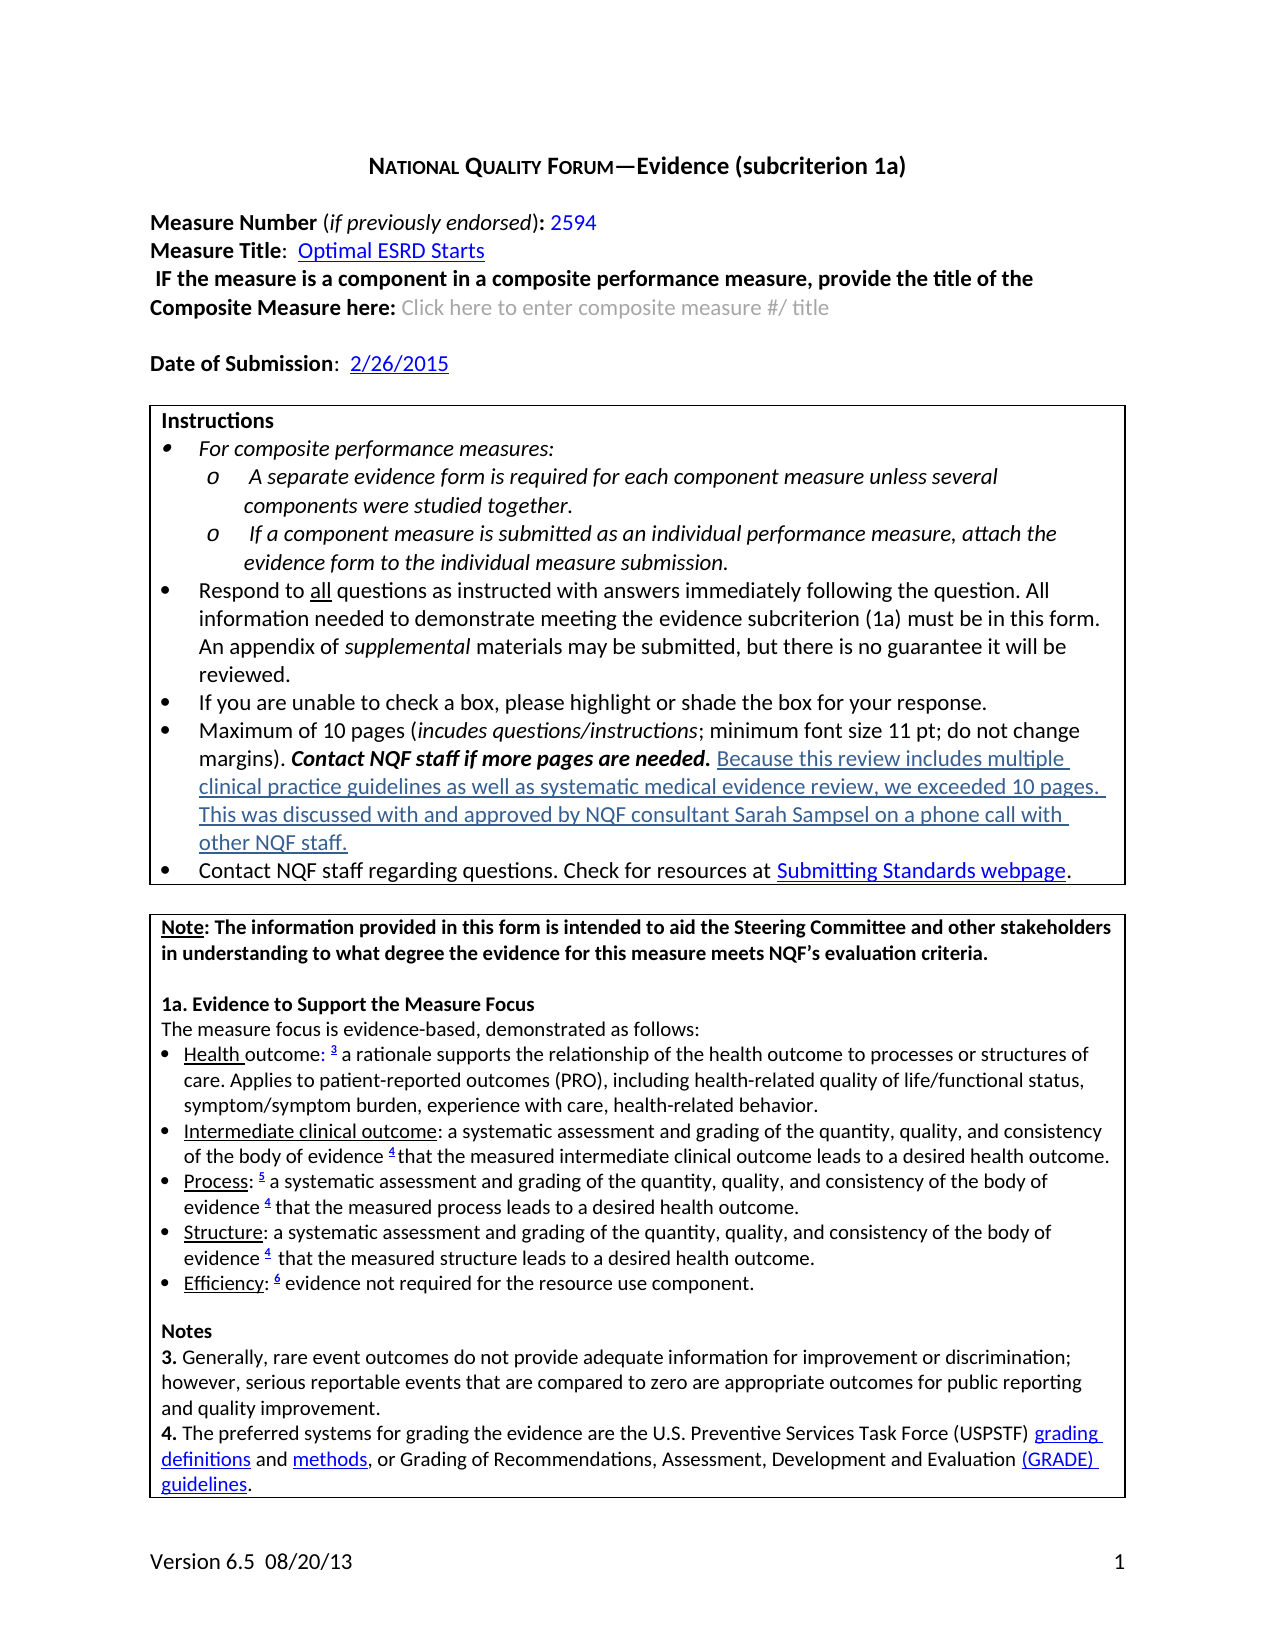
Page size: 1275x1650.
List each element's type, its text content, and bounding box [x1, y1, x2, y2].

text Date of Submission: [150, 349, 1125, 377]
text Measure Title: [150, 237, 1125, 264]
text Measure Number (if previously endorsed): [150, 208, 1125, 237]
text National Quality Forum—Evidence (subcriterion 1a) [150, 150, 1125, 181]
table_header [151, 915, 1124, 1497]
table_header Instructions For composite performance measures: A separate evidence form is required for each component measure unless several components were studied together. If a component measure is submitted as an individual performance measure, attach the evidence form to the individual measure submission. Respond to all questions as instructed with answers immediately following the question. All information needed to demonstrate meeting the evidence subcriterion (1a) must be in this form. An appendix of supplemental materials may be submitted, but there is no guarantee it will be reviewed. If you are unable to check a box, please highlight or shade the box for your response. Maximum of 10 pages (incudes questions/instructions; minimum font size 11 pt; do not change margins). Contact NQF staff if more pages are needed. Because this review includes multiple clinical practice guidelines as well as systematic medical evidence review, we exceeded 10 pages. This was discussed with and approved by NQF consultant Sarah Sampsel on a phone call with other NQF staff. Contact NQF staff regarding questions. Check for resources at Submitting Standards webpage. [151, 406, 1124, 884]
text IF the measure is a component in a composite performance measure, provide the title of the Composite Measure here: [150, 264, 1125, 321]
